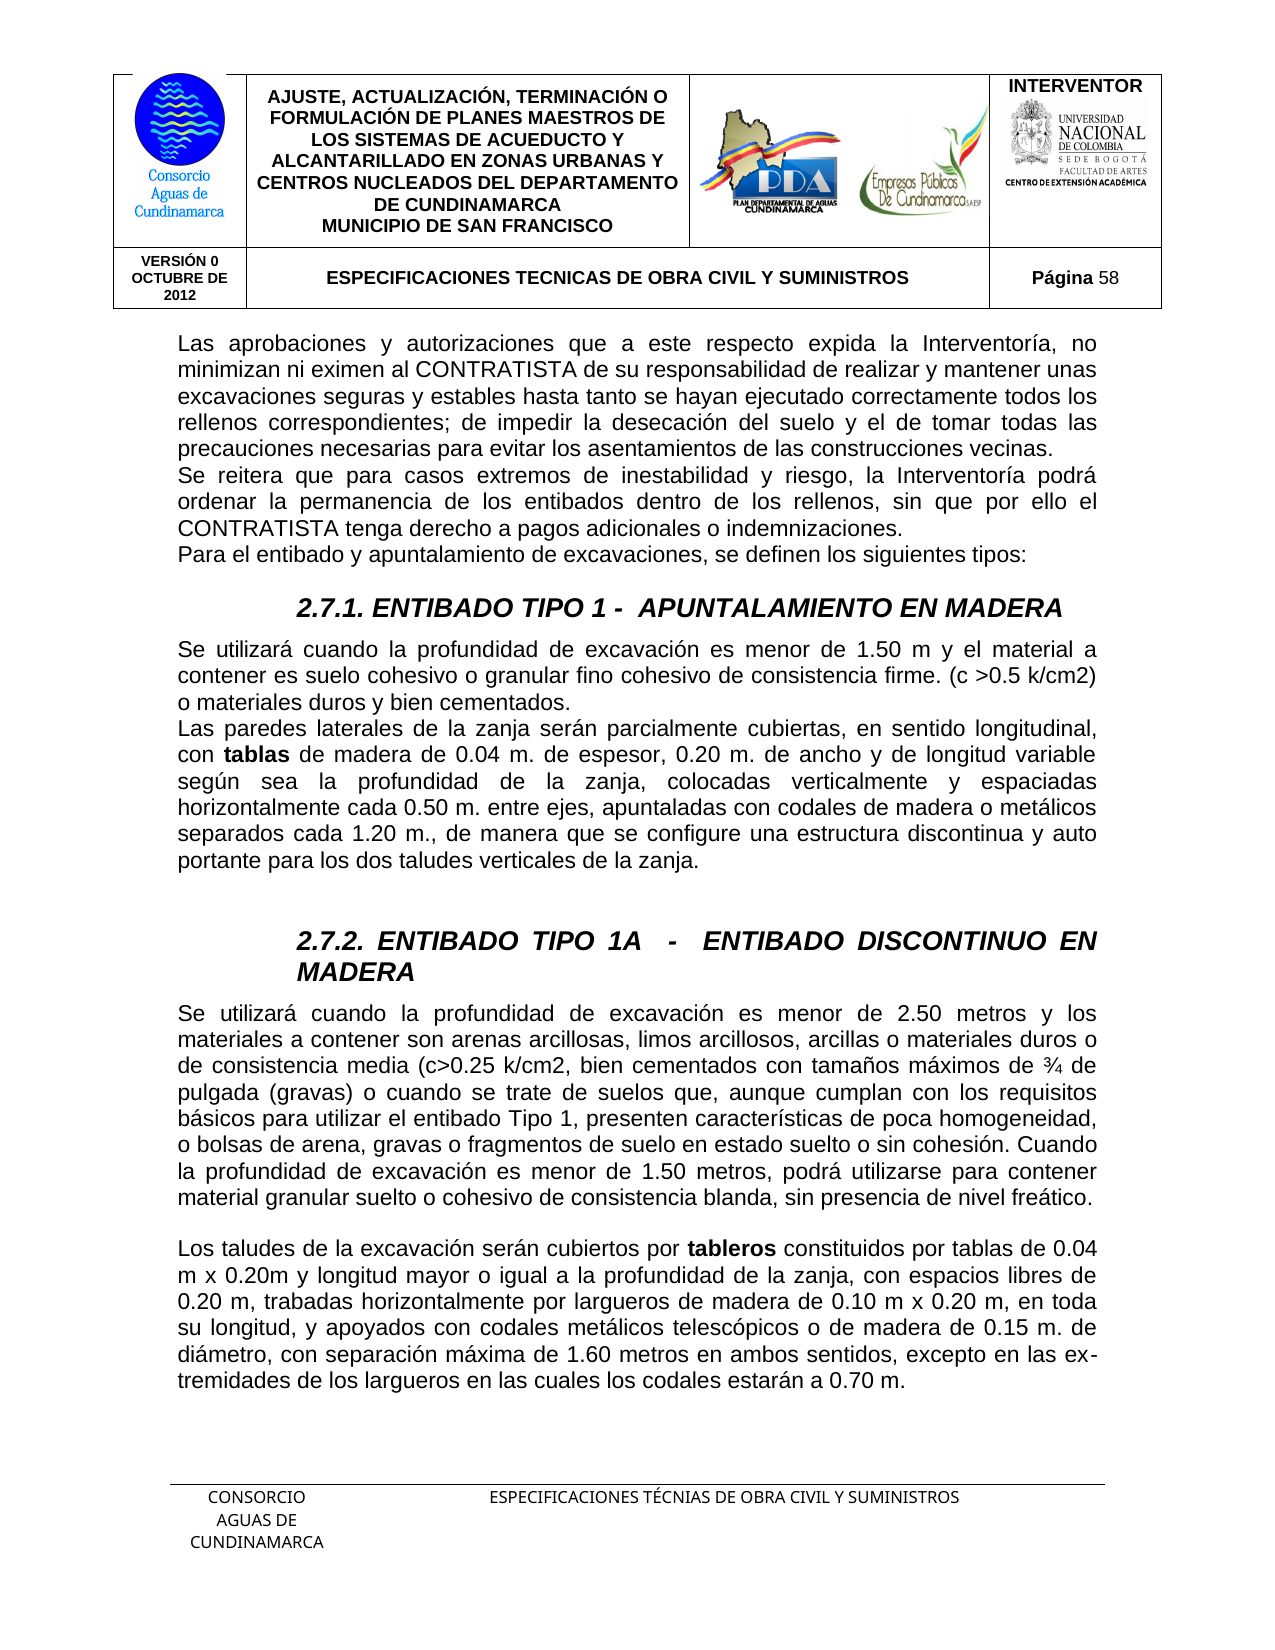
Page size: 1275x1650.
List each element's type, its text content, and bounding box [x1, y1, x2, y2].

text Se reitera que para casos extremos de inestabilidad y riesgo, la Interventoría podrá ordenar la permanencia de los entibados dentro de los rellenos, sin que por ello el CONTRATISTA tenga derecho a pagos adicionales o indemnizaciones. [177, 462, 1098, 541]
text Los taludes de la excavación serán cubiertos por tableros constituidos por tablas de 0.04 m x 0.20m y longitud mayor o igual a la profundidad de la zanja, con espacios libres de 0.20 m, trabadas horizontalmente por largueros de madera de 0.10 m x 0.20 m, en toda su longitud, y apoyados con codales metálicos telescópicos o de madera de 0.15 m. de diámetro, con separación máxima de 1.60 metros en ambos sentidos, excepto en las extremidades de los largueros en las cuales los codales estarán a 0.70 m. [177, 1235, 1098, 1393]
picture [858, 105, 990, 217]
picture [132, 73, 227, 218]
text Las paredes laterales de la zanja serán parcialmente cubiertas, en sentido longitudinal, con tablas de madera de 0.04 m. de espesor, 0.20 m. de ancho y de longitud variable según sea la profundidad de la zanja, colocadas verticalmente y espaciadas horizontalmente cada 0.50 m. entre ejes, apuntaladas con codales de madera o metálicos separados cada 1.20 m., de manera que se configure una estructura discontinua y auto portante para los dos taludes verticales de la zanja. [177, 715, 1098, 873]
subtitle 2.7.1. ENTIBADO TIPO 1 - APUNTALAMIENTO EN MADERA [297, 592, 1098, 623]
picture [699, 108, 841, 214]
text Para el entibado y apuntalamiento de excavaciones, se definen los siguientes tipos: [177, 541, 1098, 567]
subtitle 2.7.2. ENTIBADO TIPO 1A - ENTIBADO DISCONTINUO EN MADERA [297, 924, 1098, 987]
text Las aprobaciones y autorizaciones que a este respecto expida la Interventoría, no minimizan ni eximen al CONTRATISTA de su responsabilidad de realizar y mantener unas excavaciones seguras y estables hasta tanto se hayan ejecutado correctamente todos los rellenos correspondientes; de impedir la desecación del suelo y el de tomar todas las precauciones necesarias para evitar los asentamientos de las construcciones vecinas. [177, 330, 1098, 462]
text Se utilizará cuando la profundidad de excavación es menor de 2.50 metros y los materiales a contener son arenas arcillosas, limos arcillosos, arcillas o materiales duros o de consistencia media (c>0.25 k/cm2, bien cementados con tamaños máximos de ¾ de pulgada (gravas) o cuando se trate de suelos que, aunque cumplan con los requisitos básicos para utilizar el entibado Tipo 1, presenten características de poca homogeneidad, o bolsas de arena, gravas o fragmentos de suelo en estado suelto o sin cohesión. Cuando la profundidad de excavación es menor de 1.50 metros, podrá utilizarse para contener material granular suelto o cohesivo de consistencia blanda, sin presencia de nivel freático. [177, 999, 1098, 1210]
text Se utilizará cuando la profundidad de excavación es menor de 1.50 m y el material a contener es suelo cohesivo o granular fino cohesivo de consistencia firme. (c >0.5 k/cm2) o materiales duros y bien cementados. [177, 636, 1098, 715]
picture [1001, 96, 1150, 188]
